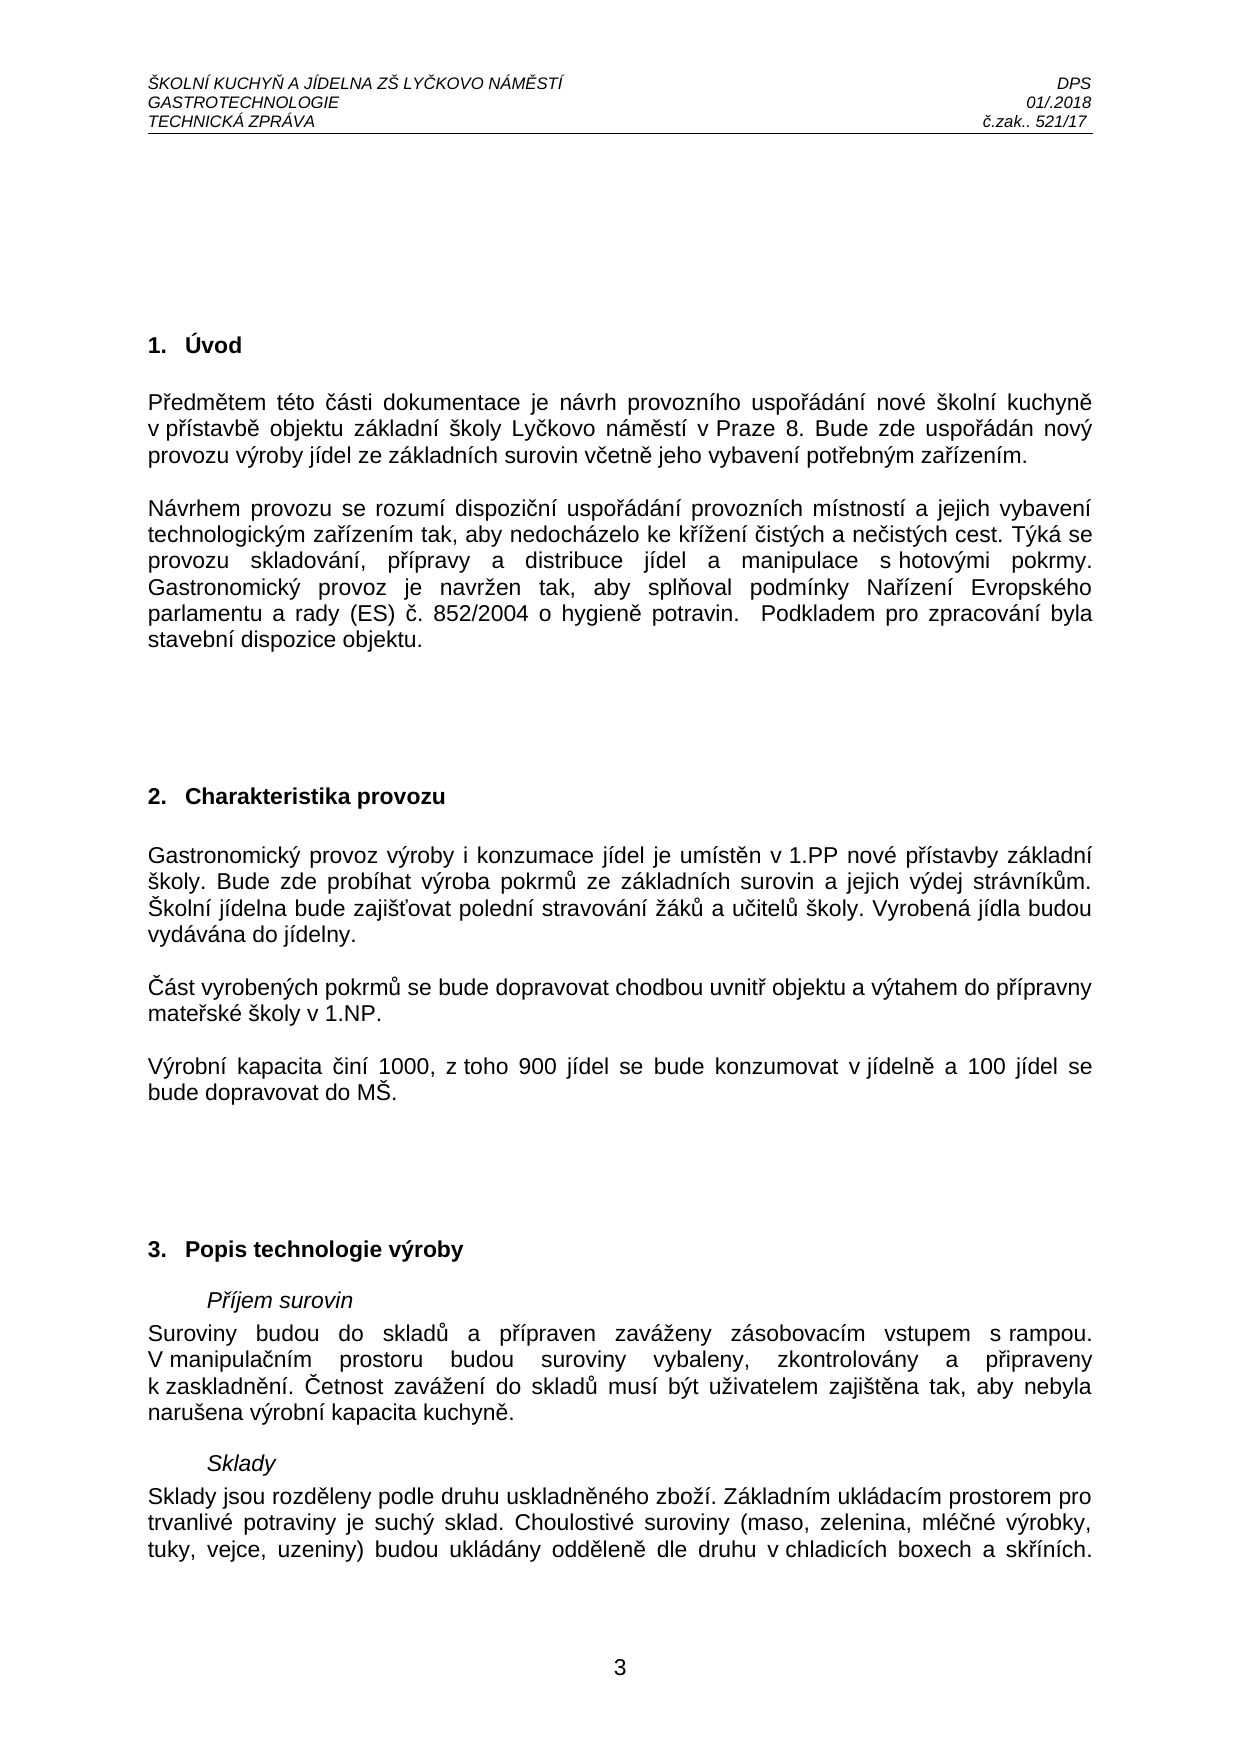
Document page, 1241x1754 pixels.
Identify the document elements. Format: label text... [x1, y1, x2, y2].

subtitle Úvod [148, 332, 1093, 359]
text Suroviny budou do skladů a přípraven zaváženy zásobovacím vstupem s rampou. V manipulačním prostoru budou suroviny vybaleny, zkontrolovány a připraveny k zaskladnění. Četnost zavážení do skladů musí být uživatelem zajištěna tak, aby nebyla narušena výrobní kapacita kuchyně. [148, 1320, 1093, 1425]
text Výrobní kapacita činí 1000, z toho 900 jídel se bude konzumovat v jídelně a 100 jídel se bude dopravovat do MŠ. [148, 1053, 1093, 1106]
subtitle Popis technologie výroby [148, 1236, 1093, 1262]
text Gastronomický provoz výroby i konzumace jídel je umístěn v 1.PP nové přístavby základní školy. Bude zde probíhat výroba pokrmů ze základních surovin a jejich výdej strávníkům. Školní jídelna bude zajišťovat polední stravování žáků a učitelů školy. Vyrobená jídla budou vydávána do jídelny. [148, 842, 1093, 947]
text Část vyrobených pokrmů se bude dopravovat chodbou uvnitř objektu a výtahem do přípravny mateřské školy v 1.NP. [148, 974, 1093, 1026]
text Předmětem této části dokumentace je návrh provozního uspořádání nové školní kuchyně v přístavbě objektu základní školy Lyčkovo náměstí v Praze 8. Bude zde uspořádán nový provozu výroby jídel ze základních surovin včetně jeho vybavení potřebným zařízením. [148, 389, 1093, 468]
subtitle Charakteristika provozu [148, 783, 1093, 809]
subtitle Příjem surovin [148, 1287, 1093, 1314]
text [148, 1483, 1093, 1562]
text Návrhem provozu se rozumí dispoziční uspořádání provozních místností a jejich vybavení technologickým zařízením tak, aby nedocházelo ke křížení čistých a nečistých cest. Týká se provozu skladování, přípravy a distribuce jídel a manipulace s hotovými pokrmy. Gastronomický provoz je navržen tak, aby splňoval podmínky Nařízení Evropského parlamentu a rady (ES) č. 852/2004 o hygieně potravin. Podkladem pro zpracování byla stavební dispozice objektu. [148, 494, 1093, 653]
subtitle Sklady [148, 1450, 1093, 1477]
